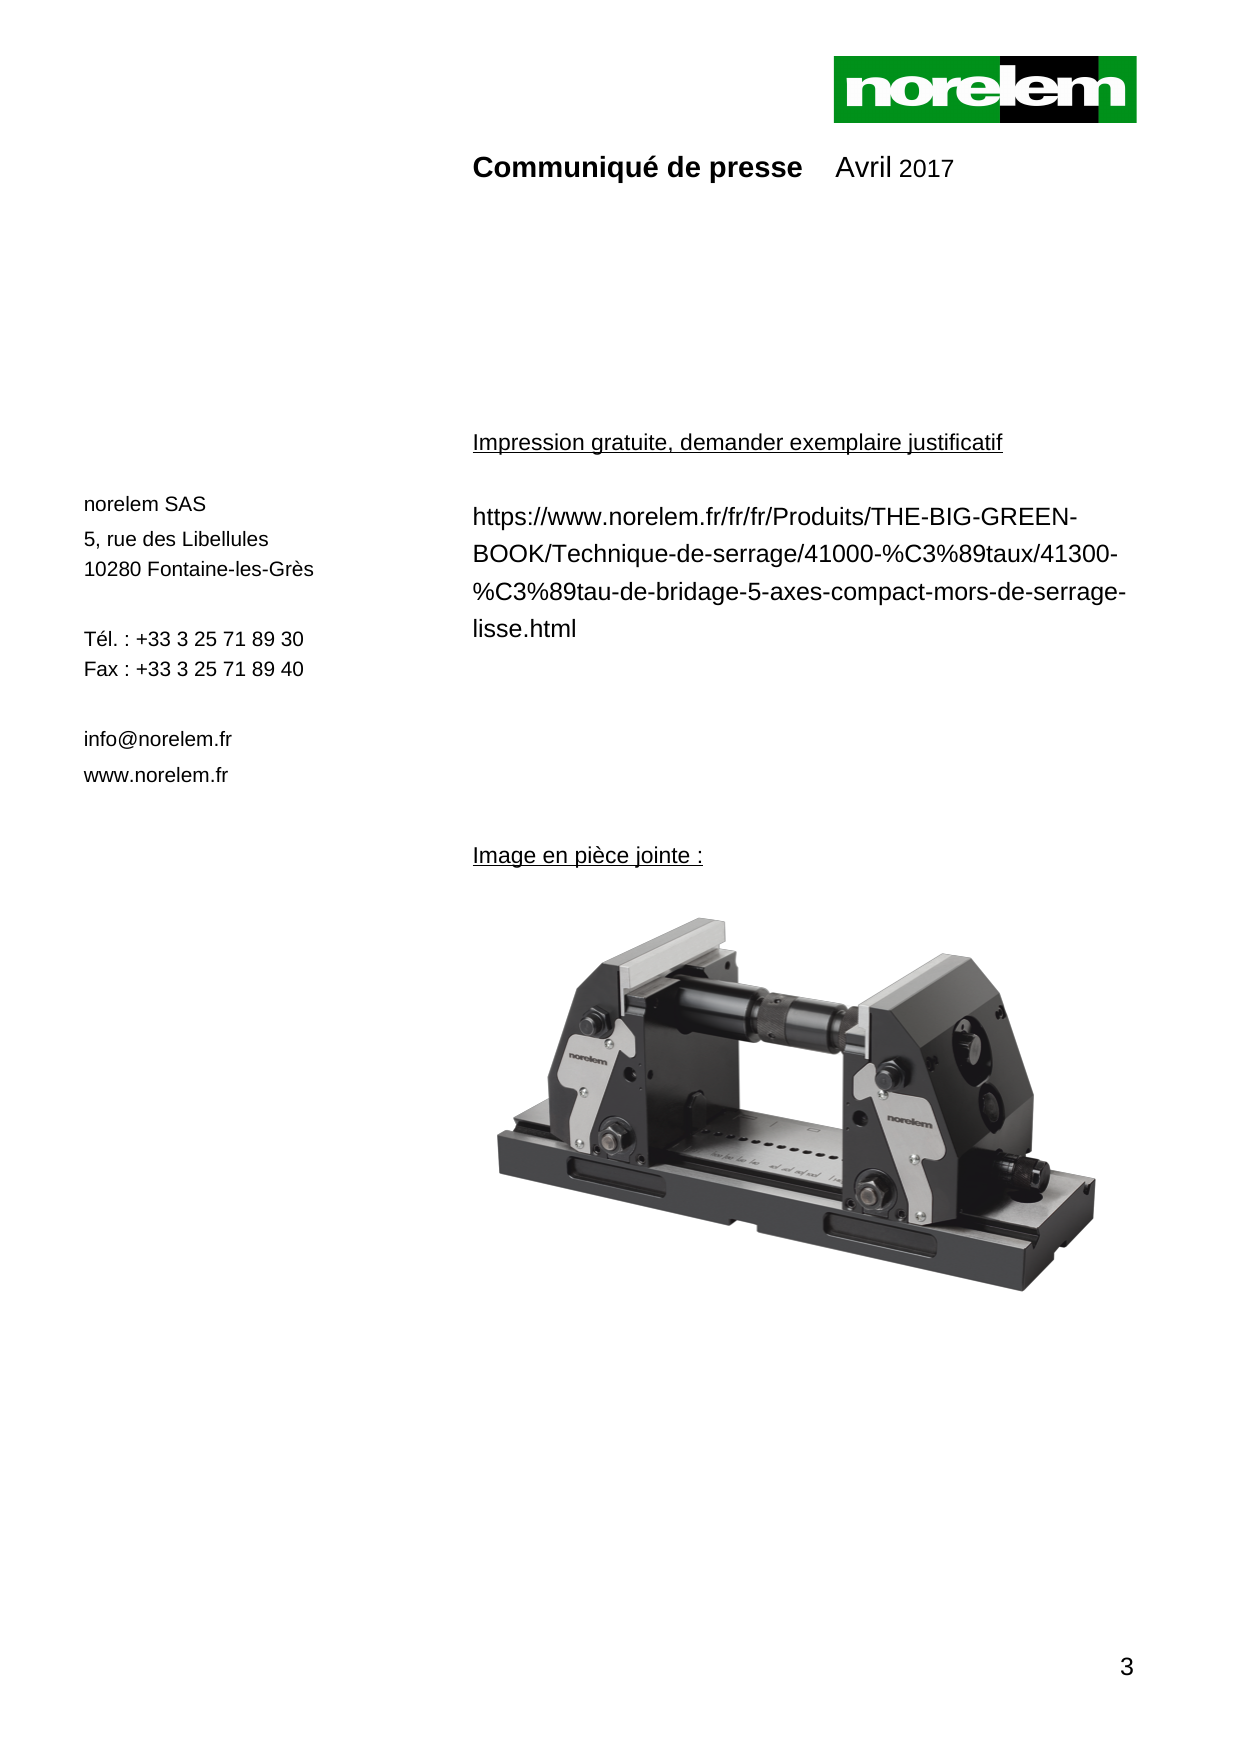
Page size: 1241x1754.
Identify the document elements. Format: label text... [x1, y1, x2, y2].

text https://www.norelem.fr/fr/fr/Produits/THE-BIG-GREEN-BOOK/Technique-de-serrage/41000-%C3%89taux/41300-%C3%89tau-de-bridage-5-axes-compact-mors-de-serrage-lisse.html [472, 493, 1138, 643]
text Image en pièce jointe : [472, 831, 1138, 868]
picture [833, 56, 1137, 123]
text Impression gratuite, demander exemplaire justificatif [472, 418, 1138, 456]
picture [472, 868, 1134, 1309]
